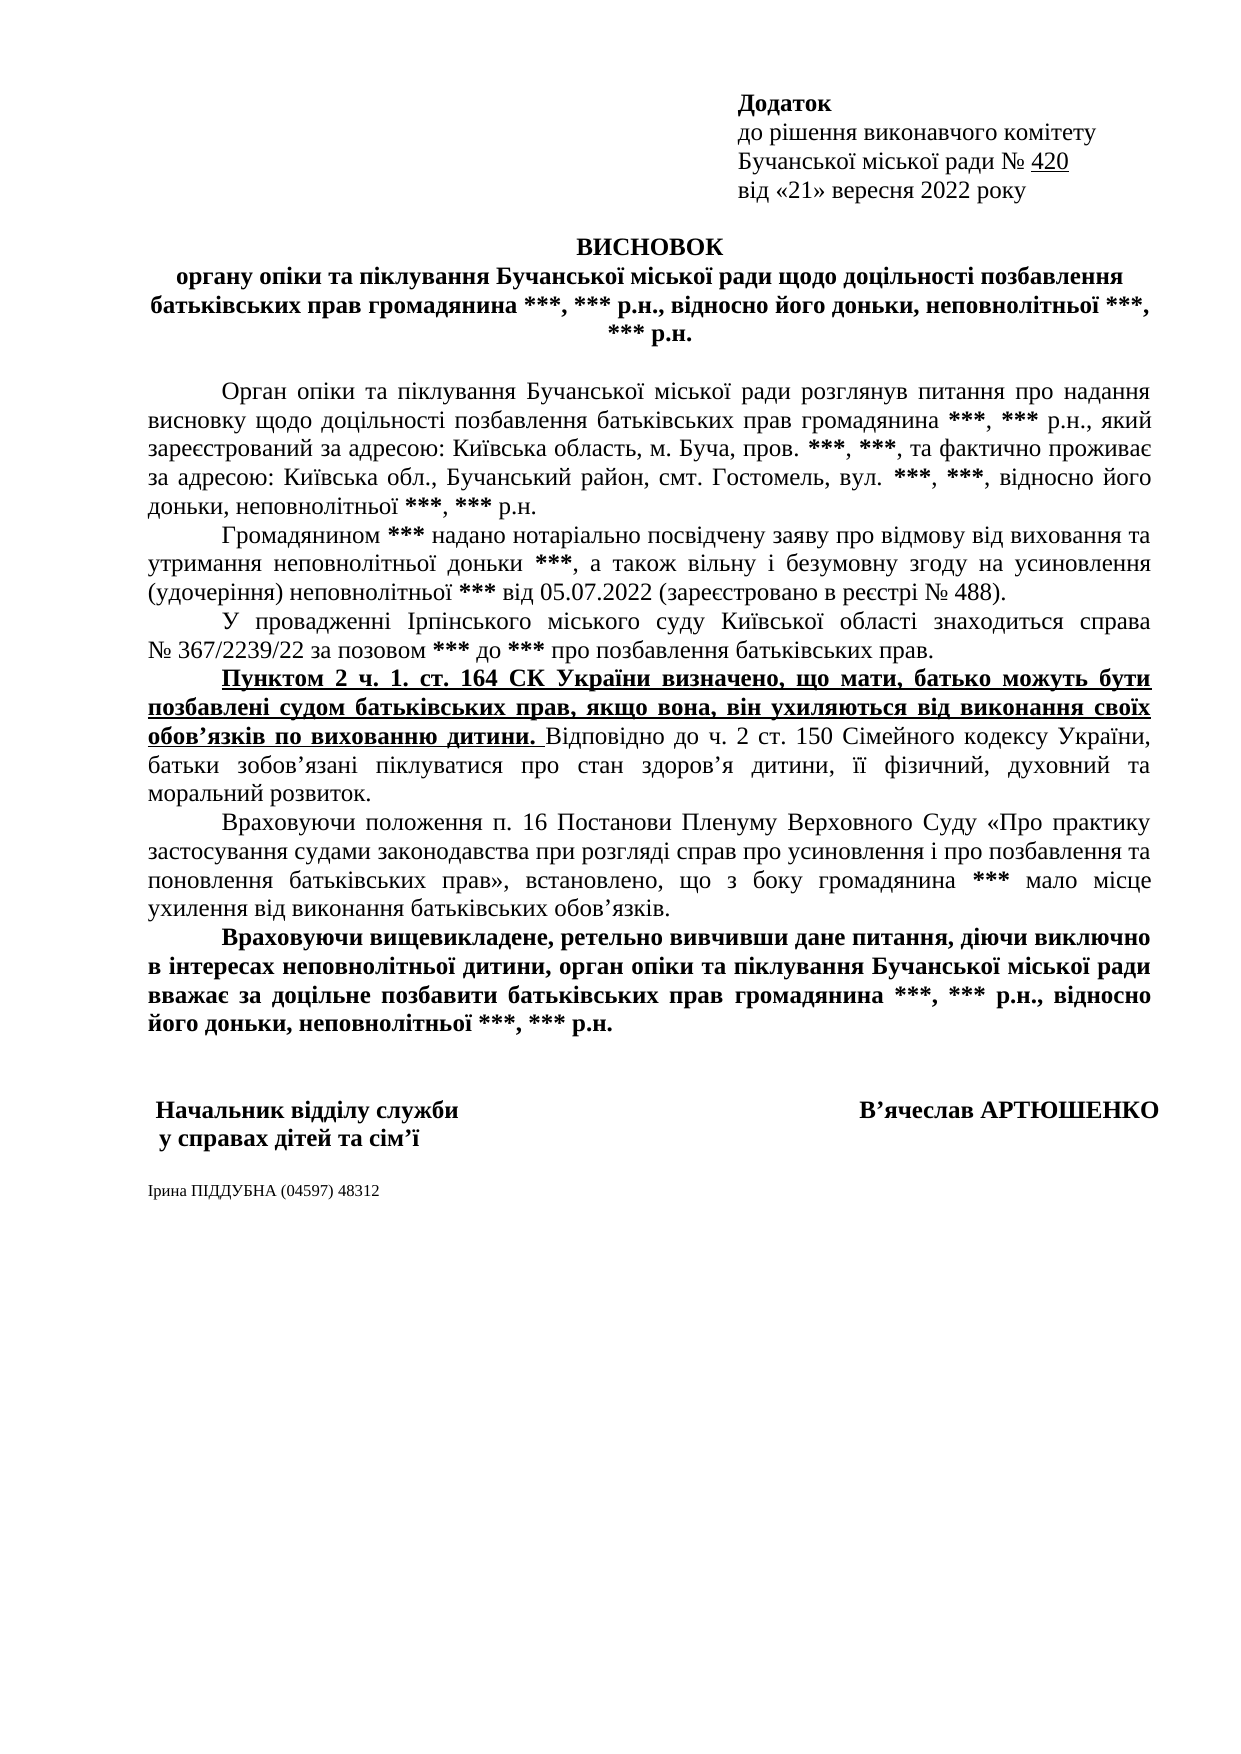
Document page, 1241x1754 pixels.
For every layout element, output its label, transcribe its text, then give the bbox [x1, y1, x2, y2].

text ВИСНОВОК [148, 232, 1152, 261]
text Бучанської міської ради № 420 [738, 146, 1208, 175]
text Ірина ПІДДУБНА (04597) 48312 [148, 1181, 1152, 1200]
text органу опіки та піклування Бучанської міської ради щодо доцільності позбавлення батьківських прав громадянина ***, *** р.н., відносно його доньки, неповнолітньої ***, *** р.н. [148, 261, 1152, 347]
text Орган опіки та піклування Бучанської міської ради розглянув питання про надання висновку щодо доцільності позбавлення батьківських прав громадянина ***, *** р.н., який зареєстрований за адресою: Київська область, м. Буча, пров. ***, ***, та фактично проживає за адресою: Київська обл., Бучанський район, смт. Гостомель, вул. ***, ***, відносно його доньки, неповнолітньої ***, *** р.н. [148, 376, 1152, 520]
text У провадженні Ірпінського міського суду Київської області знаходиться справа № 367/2239/22 за позовом *** до *** про позбавлення батьківських прав. [148, 606, 1152, 663]
text Громадянином *** надано нотаріально посвідчену заяву про відмову від виховання та утримання неповнолітньої доньки ***, а також вільну і безумовну згоду на усиновлення (удочеріння) неповнолітньої *** від 05.07.2022 (зареєстровано в реєстрі № 488). [148, 520, 1152, 606]
text Враховуючи вищевикладене, ретельно вивчивши дане питання, діючи виключно в інтересах неповнолітньої дитини, орган опіки та піклування Бучанської міської ради вважає за доцільне позбавити батьківських прав громадянина ***, *** р.н., відносно його доньки, неповнолітньої ***, *** р.н. [148, 922, 1152, 1037]
text Враховуючи положення п. 16 Постанови Пленуму Верховного Суду «Про практику застосування судами законодавства при розгляді справ про усиновлення і про позбавлення та поновлення батьківських прав», встановлено, що з боку громадянина *** мало місце ухилення від виконання батьківських обов’язків. [148, 807, 1152, 922]
text до рішення виконавчого комітету [738, 117, 1152, 146]
table_header В’ячеслав АРТЮШЕНКО [657, 1095, 1171, 1152]
text Пунктом 2 ч. 1. ст. 164 СК України визначено, що мати, батько можуть бути позбавлені судом батьківських прав, якщо вона, він ухиляються від виконання своїх обов’язків по вихованню дитини. Відповідно до ч. 2 ст. 150 Сімейного кодексу України, батьки зобов’язані піклуватися про стан здоров’я дитини, її фізичний, духовний та моральний розвиток. [148, 663, 1152, 807]
text Додаток [738, 88, 1152, 117]
table_header Начальник відділу служби у справах дітей та сім’ї [144, 1095, 657, 1152]
text від «21» вересня 2022 року [738, 175, 1152, 203]
